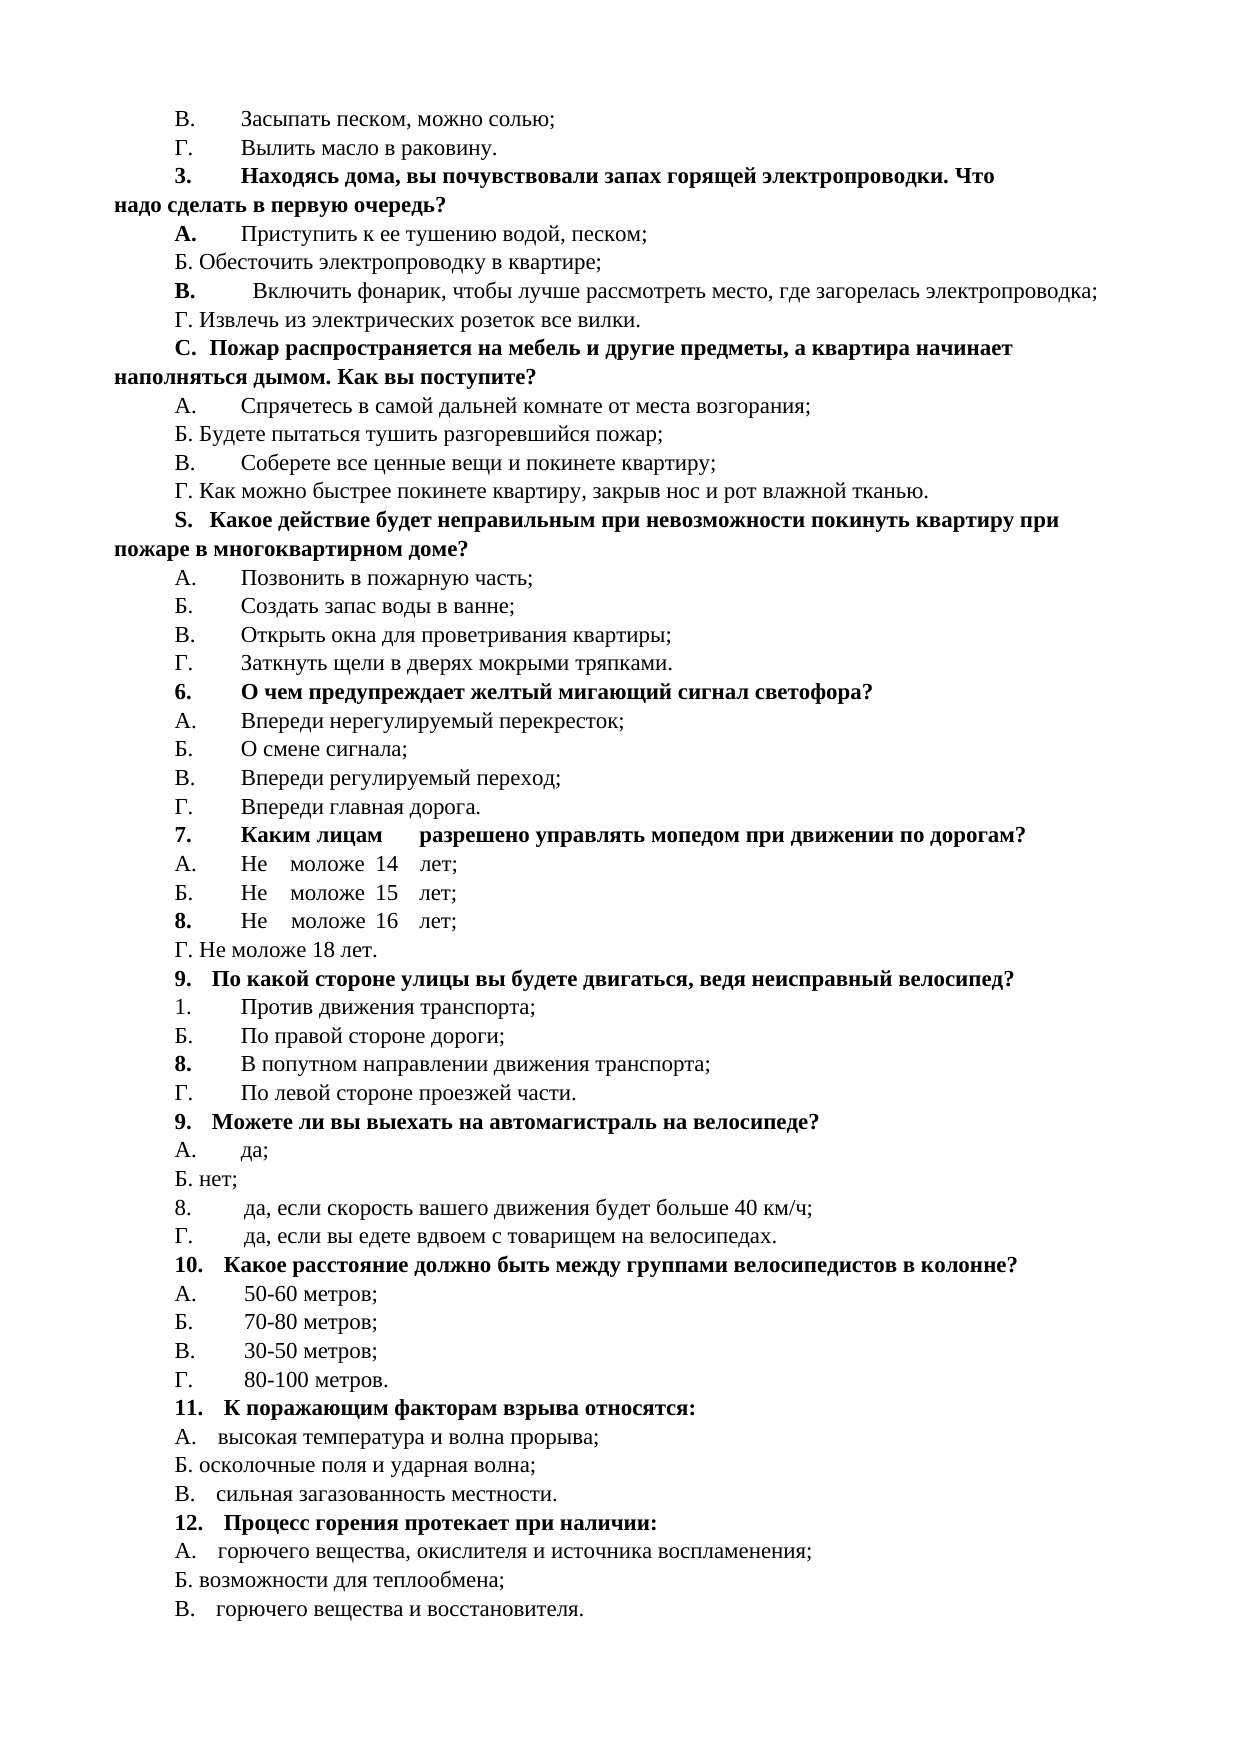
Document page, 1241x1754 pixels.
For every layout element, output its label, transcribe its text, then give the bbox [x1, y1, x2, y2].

list горючего вещества и восстановителя. [114, 1595, 1125, 1621]
list Приступить к ее тушению водой, песком; [114, 220, 1125, 246]
text Г. Не моложе 18 лет. [114, 936, 1125, 962]
list Спрячетесь в самой дальней комнате от места возгорания; [114, 392, 1125, 418]
list Позвонить в пожарную часть; [114, 563, 1125, 590]
text Г. Вылить масло в раковину. [114, 134, 1125, 160]
text Б. нет; [114, 1165, 1125, 1191]
text Г. Извлечь из электрических розеток все вилки. [114, 306, 1125, 332]
text Г. Заткнуть щели в дверях мокрыми тряпками. [114, 649, 1125, 676]
subtitle надо сделать в первую очередь? [114, 191, 1125, 217]
text Б. Обесточить электропроводку в квартире; [114, 248, 1125, 275]
text В. Засыпать песком, можно солью; [114, 105, 1125, 132]
list В попутном направлении движения транспорта; [114, 1051, 1125, 1077]
list сильная загазованность местности. [114, 1480, 1125, 1507]
text Г. да, если вы едете вдвоем с товарищем на велосипедах. [114, 1222, 1125, 1249]
text Б. О смене сигнала; [114, 735, 1125, 762]
list Впереди регулируемый переход; [114, 764, 1125, 790]
list горючего вещества, окислителя и источника воспламенения; [114, 1537, 1125, 1564]
list Против движения транспорта; [114, 993, 1125, 1019]
text Б. возможности для теплообмена; [114, 1566, 1125, 1592]
list Не моложе 16 лет; [114, 907, 1125, 934]
list Открыть окна для проветривания квартиры; [114, 621, 1125, 647]
text Г. По левой стороне проезжей части. [114, 1079, 1125, 1106]
subtitle Можете ли вы выехать на автомагистраль на велосипеде? [114, 1108, 1125, 1134]
subtitle Находясь дома, вы почувствовали запах горящей электропроводки. Что [114, 162, 1125, 189]
subtitle По какой стороне улицы вы будете двигаться, ведя неисправный велосипед? [114, 964, 1125, 991]
subtitle О чем предупреждает желтый мигающий сигнал светофора? [114, 678, 1125, 704]
text А. да; [114, 1136, 1125, 1163]
subtitle Процесс горения протекает при наличии: [114, 1509, 1125, 1535]
text Б. Не моложе 15 лет; [114, 879, 1125, 905]
subtitle Каким лицам разрешено управлять мопедом при движении по дорогам? [114, 821, 1125, 848]
text Г. Впереди главная дорога. [114, 793, 1125, 819]
text Б. осколочные поля и ударная волна; [114, 1452, 1125, 1478]
list высокая температура и волна прорыва; [114, 1423, 1125, 1449]
text А. Не моложе 14 лет; [114, 850, 1125, 876]
list Соберете все ценные вещи и покинете квартиру; [114, 449, 1125, 475]
subtitle Пожар распространяется на мебель и другие предметы, а квартира начинает наполняться дымом. Как вы поступите? [114, 334, 1125, 389]
subtitle Какое расстояние должно быть между группами велосипедистов в колонне? [114, 1251, 1125, 1277]
list 50-60 метров; [114, 1280, 1125, 1306]
text Б. 70-80 метров; [114, 1308, 1125, 1335]
list да, если скорость вашего движения будет больше 40 км/ч; [114, 1194, 1125, 1220]
subtitle Какое действие будет неправильным при невозможности покинуть квартиру при пожаре в многоквартирном доме? [114, 506, 1125, 561]
text Б. По правой стороне дороги; [114, 1022, 1125, 1048]
list Впереди нерегулируемый перекресток; [114, 707, 1125, 733]
text Г. 80-100 метров. [114, 1366, 1125, 1392]
text Г. Как можно быстрее покинете квартиру, закрыв нос и рот влажной тканью. [114, 478, 1125, 504]
subtitle К поражающим факторам взрыва относятся: [114, 1394, 1125, 1421]
list 30-50 метров; [114, 1337, 1125, 1363]
text Б. Будете пытаться тушить разгоревшийся пожар; [114, 420, 1125, 447]
list Включить фонарик, чтобы лучше рассмотреть место, где загорелась электропроводка; [114, 277, 1125, 303]
text Б. Создать запас воды в ванне; [114, 592, 1125, 618]
